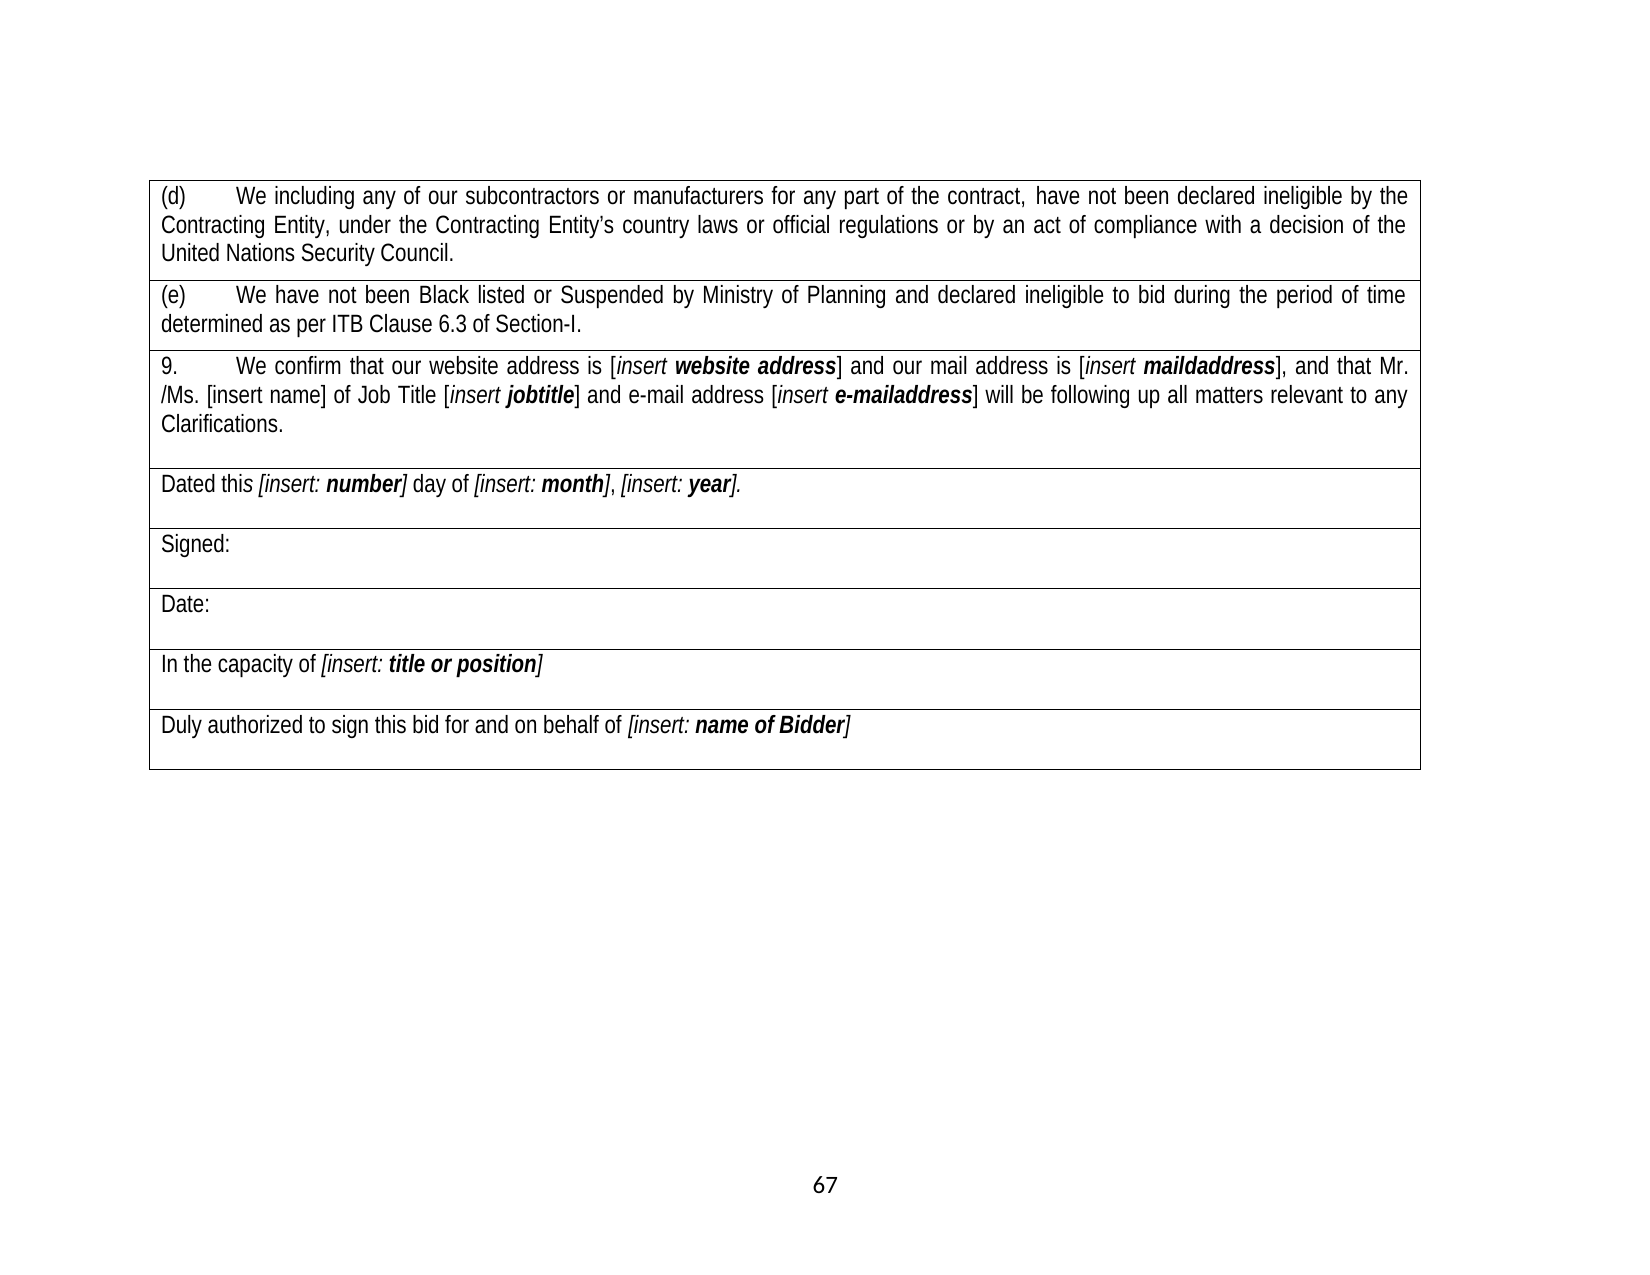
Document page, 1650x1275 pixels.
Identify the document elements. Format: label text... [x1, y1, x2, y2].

table_cell 9. We confirm that our website address is [insert website address] and our mail address is [insert maildaddress], and that Mr. /Ms. [insert name] of Job Title [insert jobtitle] and e-mail address [insert e-mailaddress] will be following up all matters relevant to any Clarifications. [150, 351, 1420, 468]
table_cell (e) We have not been Black listed or Suspended by Ministry of Planning and declared ineligible to bid during the period of time determined as per ITB Clause 6.3 of Section-I. [150, 281, 1420, 350]
table_cell Dated this [insert: number] day of [insert: month], [insert: year]. [150, 469, 1420, 528]
table_cell Date: [150, 589, 1420, 648]
table_cell Signed: [150, 529, 1420, 588]
table_cell (d) We including any of our subcontractors or manufacturers for any part of the contract, have not been declared ineligible by the Contracting Entity, under the Contracting Entity’s country laws or official regulations or by an act of compliance with a decision of the United Nations Security Council. [150, 181, 1420, 279]
table_cell Duly authorized to sign this bid for and on behalf of [insert: name of Bidder] [150, 710, 1420, 769]
table_cell In the capacity of [insert: title or position] [150, 650, 1420, 709]
